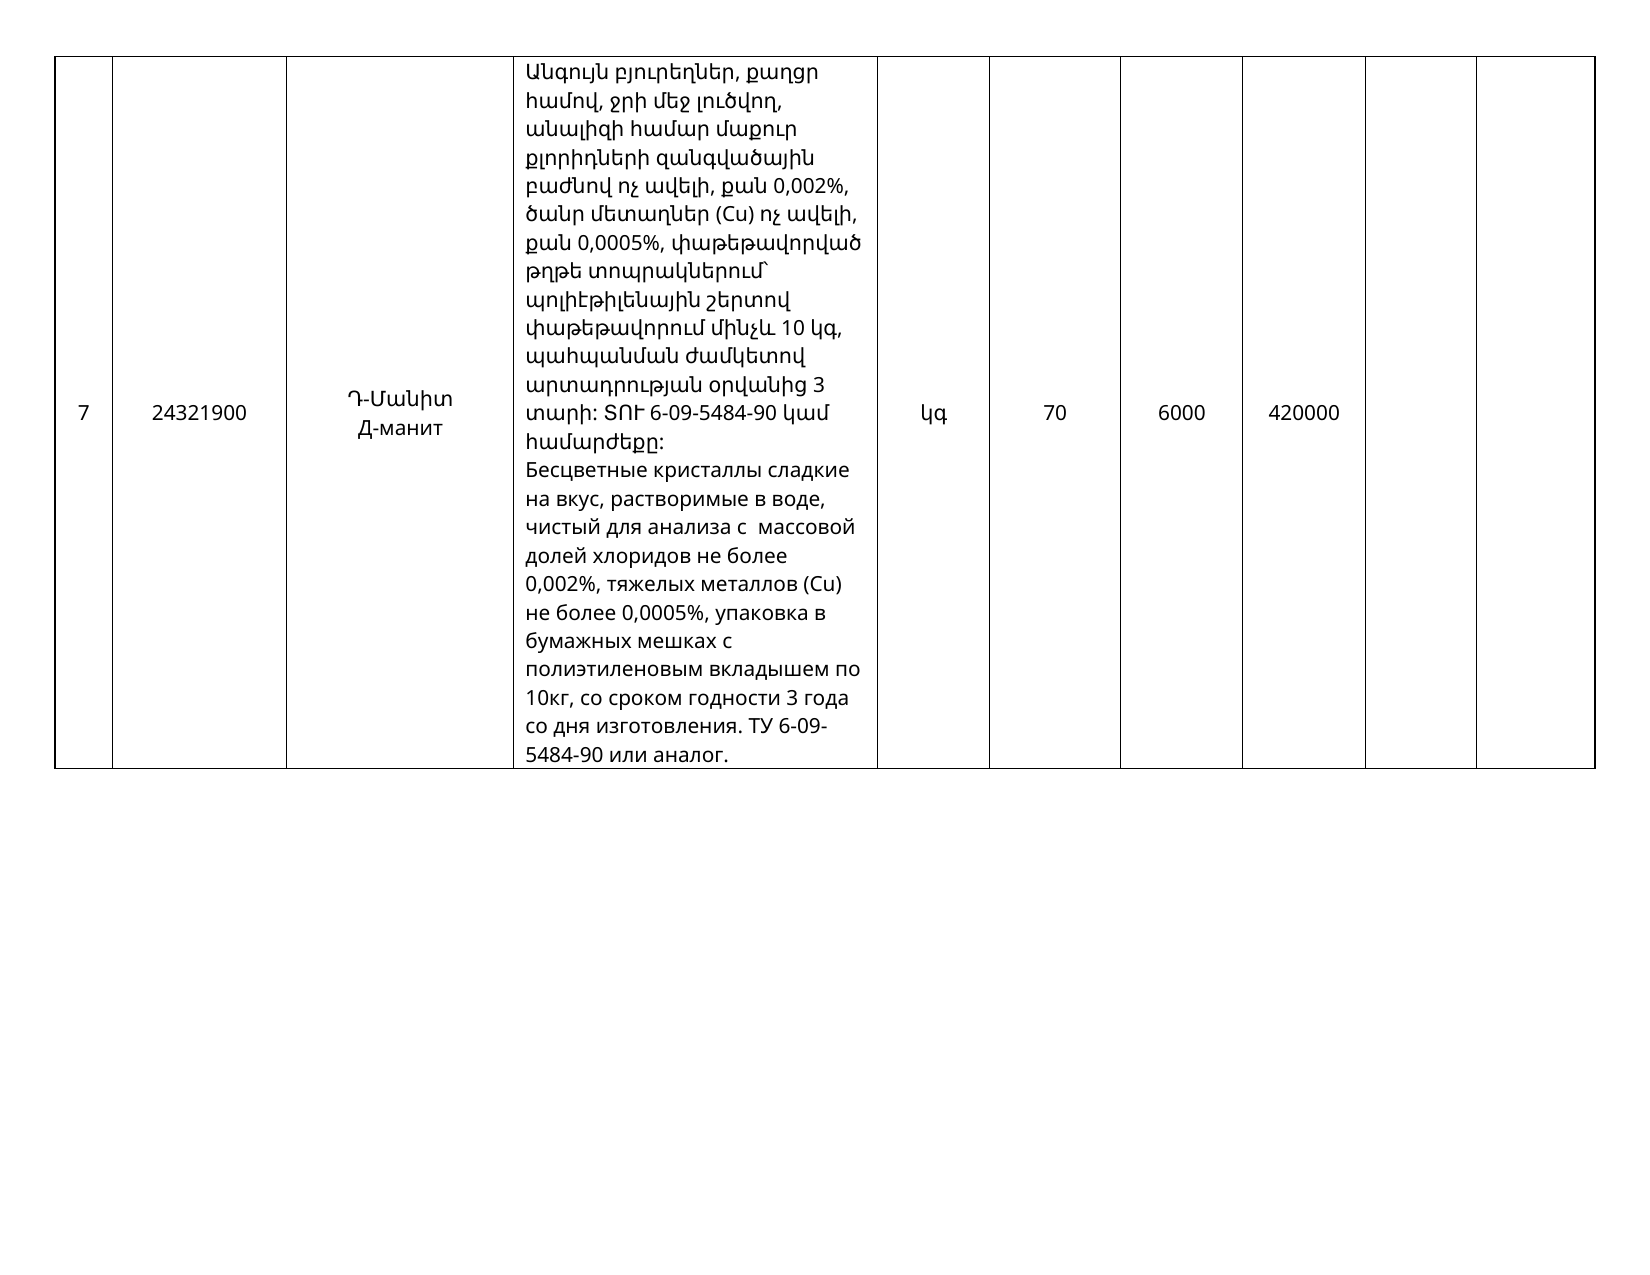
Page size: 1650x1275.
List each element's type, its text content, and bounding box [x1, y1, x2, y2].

table_cell կգ [878, 57, 989, 768]
table_cell 70 [990, 57, 1120, 768]
table_cell 6000 [1121, 57, 1242, 768]
table_cell [1366, 57, 1476, 768]
table_cell 420000 [1243, 57, 1365, 768]
table_cell 7 [56, 57, 112, 768]
table_cell Դ-Մանիտ Д-манит [287, 57, 513, 768]
table_cell Անգույն բյուրեղներ, քաղցր համով, ջրի մեջ լուծվող, անալիզի համար մաքուր քլորիդների զանգվածային բաժնով ոչ ավելի, քան 0,002%, ծանր մետաղներ (Cu) ոչ ավելի, քան 0,0005%, փաթեթավորված թղթե տոպրակներում՝ պոլիէթիլենային շերտով փաթեթավորում մինչև 10 կգ, պահպանման ժամկետով արտադրության օրվանից 3 տարի: ՏՈՒ 6-09-5484-90 կամ համարժեքը: Бесцветные кристаллы сладкие на вкус, растворимые в воде, чистый для анализа с массовой долей хлоридов не более 0,002%, тяжелых металлов (Сu) не более 0,0005%, упаковка в бумажных мешках с полиэтиленовым вкладышем по 10кг, со сроком годности 3 года со дня изготовления. ТУ 6-09-5484-90 или аналог. [514, 57, 877, 768]
table_cell [1477, 57, 1594, 768]
table_cell 24321900 [113, 57, 286, 768]
